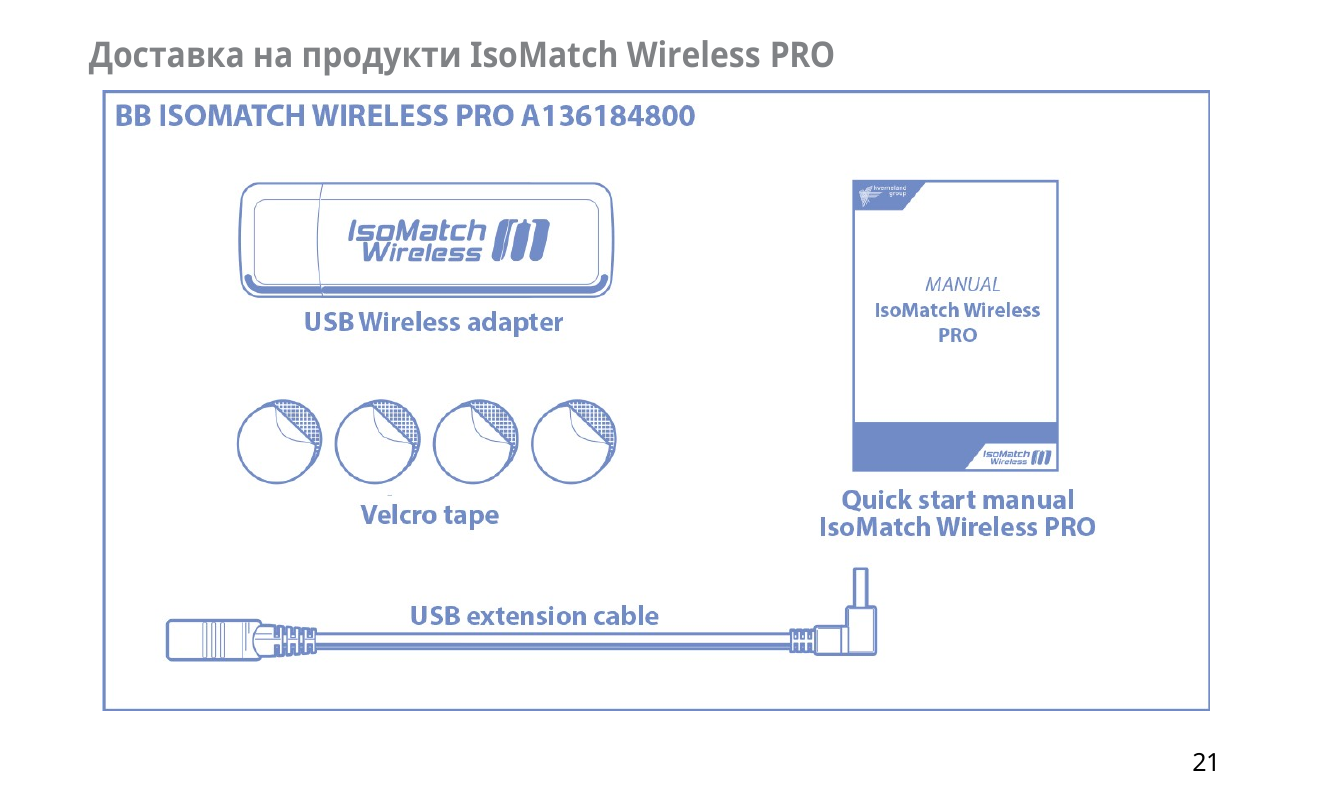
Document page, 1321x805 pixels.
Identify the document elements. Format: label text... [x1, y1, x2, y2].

picture [102, 90, 1210, 711]
subtitle Доставка на продукти IsoMatch Wireless PRO [88, 29, 1258, 78]
